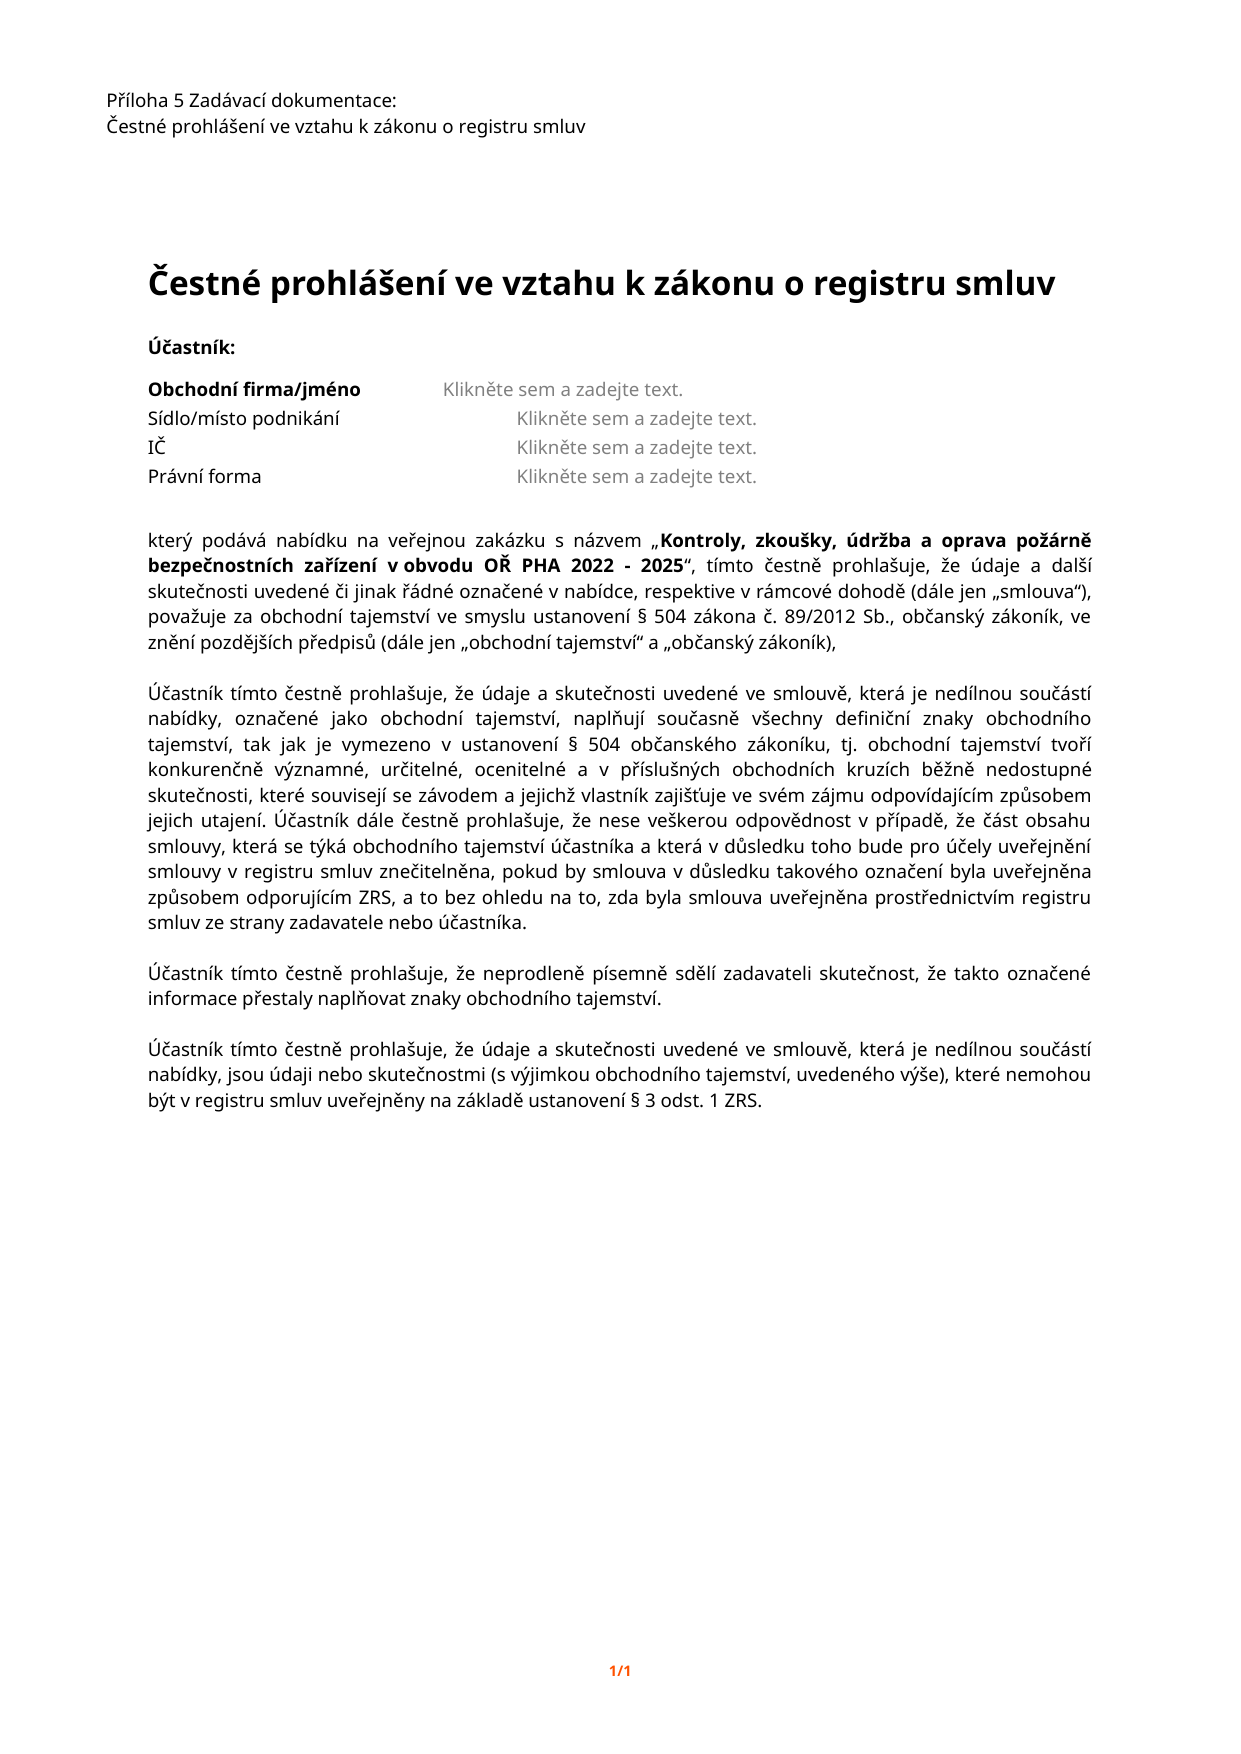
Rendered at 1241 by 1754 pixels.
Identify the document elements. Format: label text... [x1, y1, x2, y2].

text Účastník tímto čestně prohlašuje, že neprodleně písemně sdělí zadavateli skutečnost, že takto označené informace přestaly naplňovat znaky obchodního tajemství. [148, 960, 1093, 1011]
text který podává nabídku na veřejnou zakázku s názvem „Kontroly, zkoušky, údržba a oprava požárně bezpečnostních zařízení v obvodu OŘ PHA 2022 - 2025“, tímto čestně prohlašuje, že údaje a další skutečnosti uvedené či jinak řádné označené v nabídce, respektive v rámcové dohodě (dále jen „smlouva“), považuje za obchodní tajemství ve smyslu ustanovení § 504 zákona č. 89/2012 Sb., občanský zákoník, ve znění pozdějších předpisů (dále jen „obchodní tajemství“ a „občanský zákoník), [148, 527, 1093, 655]
text Účastník tímto čestně prohlašuje, že údaje a skutečnosti uvedené ve smlouvě, která je nedílnou součástí nabídky, jsou údaji nebo skutečnostmi (s výjimkou obchodního tajemství, uvedeného výše), které nemohou být v registru smluv uveřejněny na základě ustanovení § 3 odst. 1 ZRS. [148, 1036, 1093, 1113]
title Čestné prohlášení ve vztahu k zákonu o registru smluv [148, 259, 1093, 305]
text Účastník: [148, 330, 1093, 361]
text Sídlo/místo podnikání [148, 402, 1093, 431]
text IČ [148, 431, 1093, 460]
text Obchodní firma/jméno [148, 373, 1093, 402]
text Právní forma [148, 460, 1093, 489]
text Účastník tímto čestně prohlašuje, že údaje a skutečnosti uvedené ve smlouvě, která je nedílnou součástí nabídky, označené jako obchodní tajemství, naplňují současně všechny definiční znaky obchodního tajemství, tak jak je vymezeno v ustanovení § 504 občanského zákoníku, tj. obchodní tajemství tvoří konkurenčně významné, určitelné, ocenitelné a v příslušných obchodních kruzích běžně nedostupné skutečnosti, které souvisejí se závodem a jejichž vlastník zajišťuje ve svém zájmu odpovídajícím způsobem jejich utajení. Účastník dále čestně prohlašuje, že nese veškerou odpovědnost v případě, že část obsahu smlouvy, která se týká obchodního tajemství účastníka a která v důsledku toho bude pro účely uveřejnění smlouvy v registru smluv znečitelněna, pokud by smlouva v důsledku takového označení byla uveřejněna způsobem odporujícím ZRS, a to bez ohledu na to, zda byla smlouva uveřejněna prostřednictvím registru smluv ze strany zadavatele nebo účastníka. [148, 680, 1093, 935]
